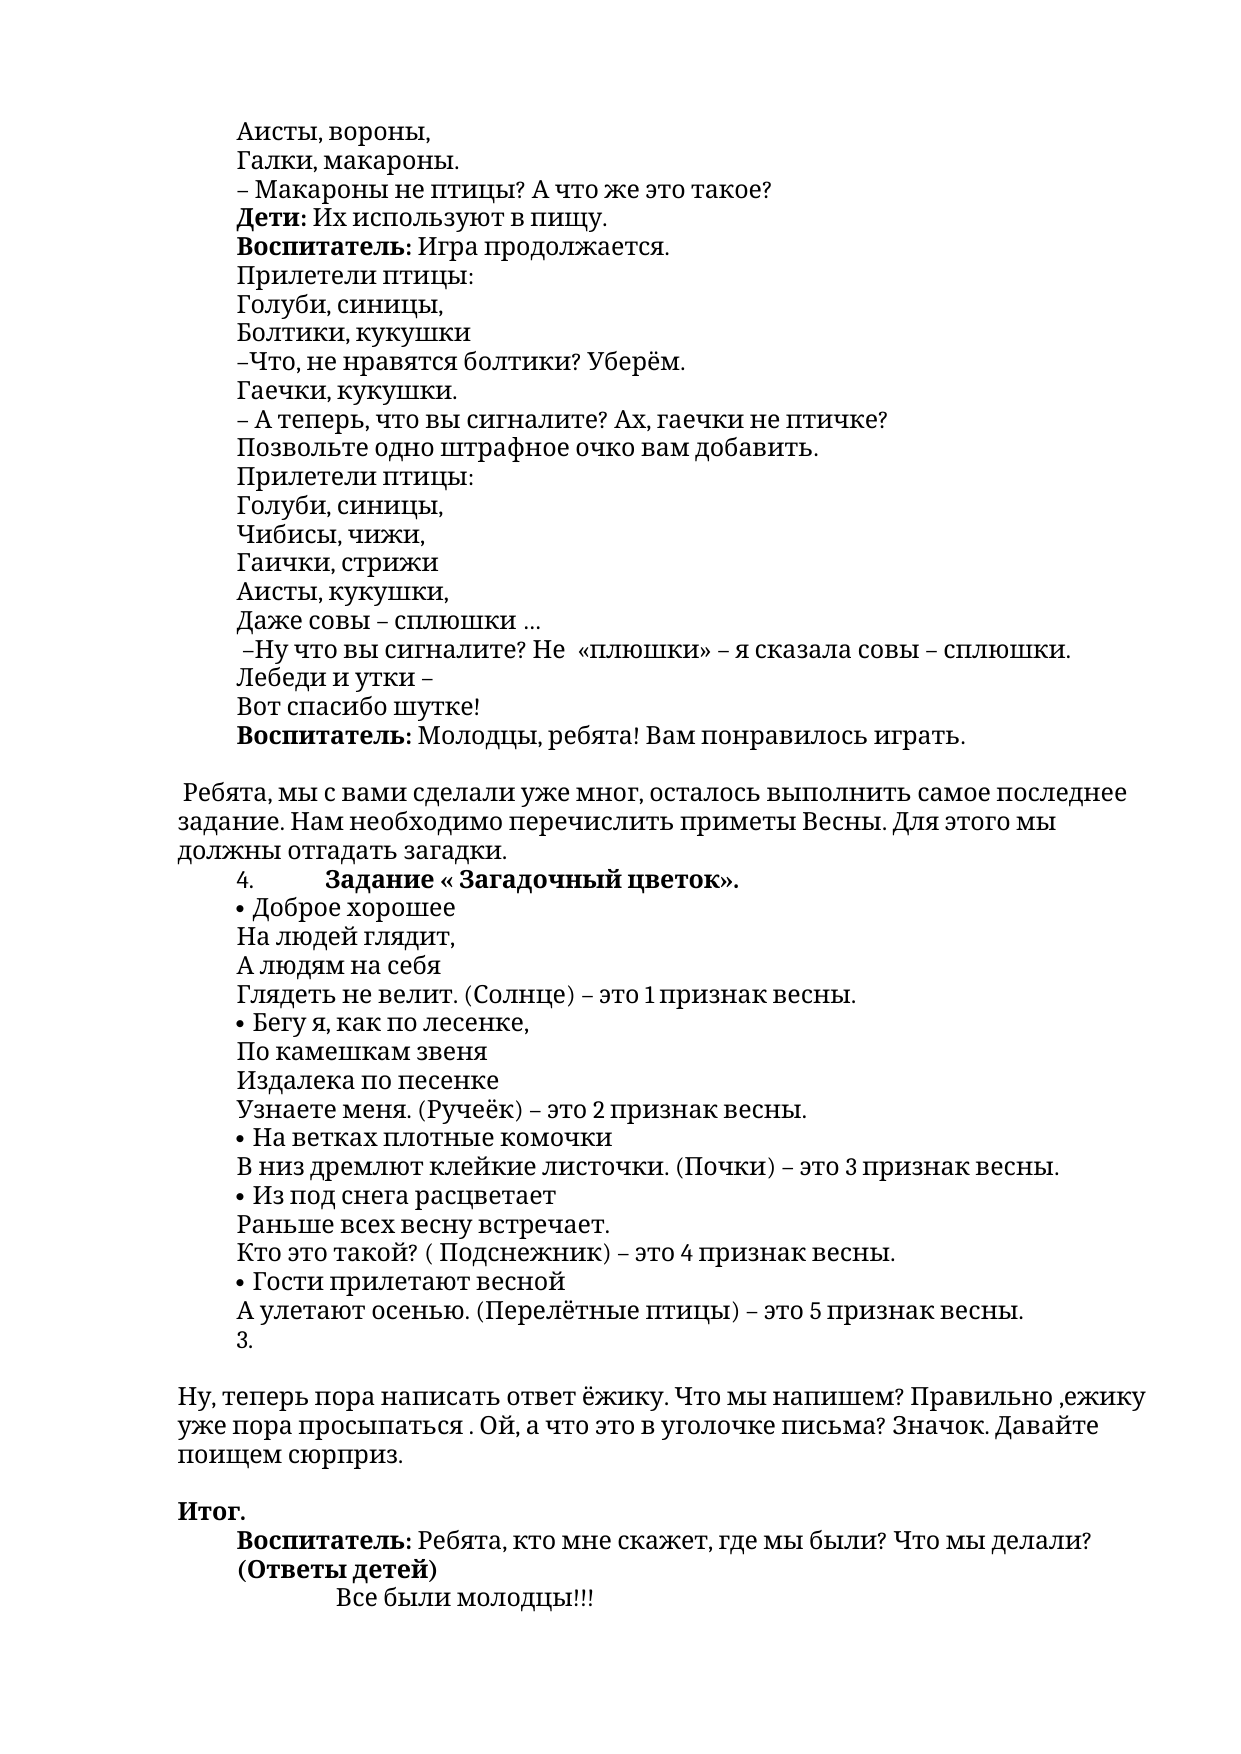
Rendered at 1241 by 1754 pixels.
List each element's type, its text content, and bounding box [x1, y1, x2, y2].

text Воспитатель: Ребята, кто мне скажет, где мы были? Что мы делали? [177, 1527, 1152, 1556]
text Позвольте одно штрафное очко вам добавить. [177, 434, 1152, 463]
text В низ дремлют клейкие листочки. (Почки) – это 3 признак весны. [177, 1153, 1152, 1182]
text Голуби, синицы, [177, 291, 1152, 319]
text Воспитатель: Игра продолжается. [177, 233, 1152, 262]
text Ребята, мы с вами сделали уже мног, осталось выполнить самое последнее задание. Нам необходимо перечислить приметы Весны. Для этого мы должны отгадать загадки. [177, 751, 1152, 866]
text Голуби, синицы, [177, 492, 1152, 521]
text Лебеди и утки – [177, 664, 1152, 693]
text –Ну что вы сигналите? Не «плюшки» – я сказала совы – сплюшки. [177, 636, 1152, 664]
text По камешкам звеня [177, 1038, 1152, 1067]
list Задание « Загадочный цветок». [177, 866, 1152, 894]
text –Что, не нравятся болтики? Уберём. [177, 348, 1152, 377]
text Вот спасибо шутке! [177, 693, 1152, 722]
text Аисты, кукушки, [177, 578, 1152, 607]
text Прилетели птицы: [177, 463, 1152, 492]
text На людей глядит, [177, 923, 1152, 952]
text Галки, макароны. [177, 147, 1152, 176]
list На ветках плотные комочки [177, 1124, 1152, 1153]
text Прилетели птицы: [177, 262, 1152, 291]
text Кто это такой? ( Подснежник) – это 4 признак весны. [177, 1239, 1152, 1268]
text (Ответы детей) [177, 1556, 1152, 1584]
list Гости прилетают весной [177, 1268, 1152, 1297]
text А улетают осенью. (Перелётные птицы) – это 5 признак весны. [177, 1297, 1152, 1326]
text Глядеть не велит. (Солнце) – это 1 признак весны. [177, 981, 1152, 1009]
text Гаечки, кукушки. [177, 377, 1152, 406]
text – Макароны не птицы? А что же это такое? [177, 176, 1152, 204]
list Из под снега расцветает [177, 1182, 1152, 1211]
text Дети: Их используют в пищу. [177, 204, 1152, 233]
list Ну, теперь пора написать ответ ёжику. Что мы напишем? Правильно ,ежику уже пора просыпаться . Ой, а что это в уголочке письма? Значок. Давайте поищем сюрприз. Итог. [177, 1326, 1152, 1527]
text Воспитатель: Молодцы, ребята! Вам понравилось играть. [177, 722, 1152, 751]
text Раньше всех весну встречает. [177, 1211, 1152, 1239]
list Доброе хорошее [177, 894, 1152, 923]
list Бегу я, как по лесенке, [177, 1009, 1152, 1038]
text Все были молодцы!!! [177, 1584, 1152, 1613]
text Узнаете меня. (Ручеёк) – это 2 признак весны. [177, 1096, 1152, 1124]
text Даже совы – сплюшки … [177, 607, 1152, 636]
text Болтики, кукушки [177, 319, 1152, 348]
text – А теперь, что вы сигналите? Ах, гаечки не птичке? [177, 406, 1152, 434]
text Гаички, стрижи [177, 549, 1152, 578]
text Аисты, вороны, [177, 118, 1152, 147]
text Чибисы, чижи, [177, 521, 1152, 549]
text А людям на себя [177, 952, 1152, 981]
text Издалека по песенке [177, 1067, 1152, 1096]
